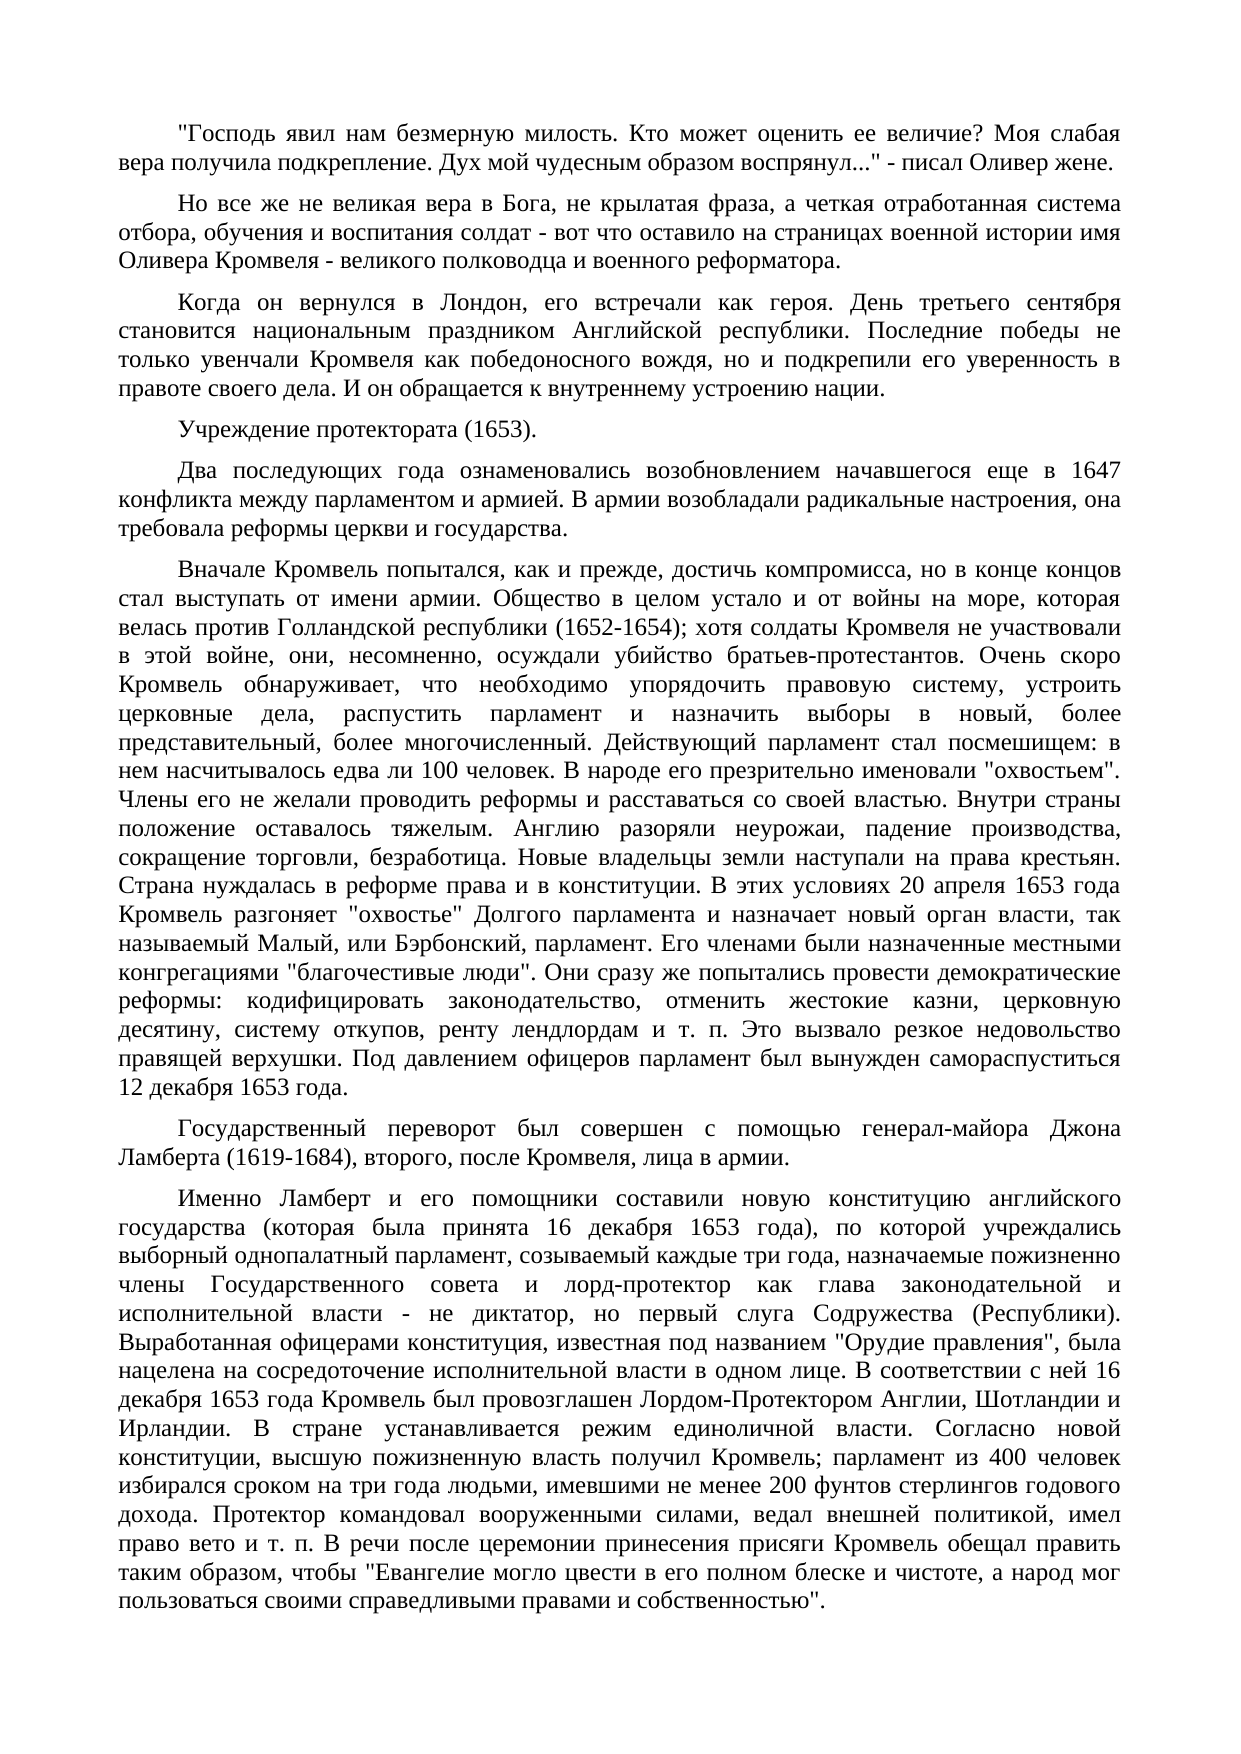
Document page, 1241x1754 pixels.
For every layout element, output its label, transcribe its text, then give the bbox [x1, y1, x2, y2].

text Именно Ламберт и его помощники составили новую конституцию английского государства (которая была принята 16 декабря 1653 года), по которой учреждались выборный однопалатный парламент, созываемый каждые три года, назначаемые пожизненно члены Государственного совета и лорд-протектор как глава законодательной и исполнительной власти - не диктатор, но первый слуга Содружества (Республики). Выработанная офицерами конституция, известная под названием "Орудие правления", была нацелена на сосредоточение исполнительной власти в одном лице. В соответствии с ней 16 декабря 1653 года Кромвель был провозглашен Лордом-Протектором Англии, Шотландии и Ирландии. В стране устанавливается режим единоличной власти. Согласно новой конституции, высшую пожизненную власть получил Кромвель; парламент из 400 человек избирался сроком на три года людьми, имевшими не менее 200 фунтов стерлингов годового дохода. Протектор командовал вооруженными силами, ведал внешней политикой, имел право вето и т. п. В речи после церемонии принесения присяги Кромвель обещал править таким образом, чтобы "Евангелие могло цвести в его полном блеске и чистоте, а народ мог пользоваться своими справедливыми правами и собственностью". [118, 1183, 1122, 1614]
text Когда он вернулся в Лондон, его встречали как героя. День третьего сентября становится национальным праздником Английской республики. Последние победы не только увенчали Кромвеля как победоносного вождя, но и подкрепили его уверенность в правоте своего дела. И он обращается к внутреннему устроению нации. [118, 287, 1122, 402]
text Два последующих года ознаменовались возобновлением начавшегося еще в 1647 конфликта между парламентом и армией. В армии возобладали радикальные настроения, она требовала реформы церкви и государства. [118, 456, 1122, 542]
text Но все же не великая вера в Бога, не крылатая фраза, а четкая отработанная система отбора, обучения и воспитания солдат - вот что оставило на страницах военной истории имя Оливера Кромвеля - великого полководца и военного реформатора. [118, 188, 1122, 274]
text Государственный переворот был совершен с помощью генерал-майора Джона Ламберта (1619-1684), второго, после Кромвеля, лица в армии. [118, 1113, 1122, 1171]
text Вначале Кромвель попытался, как и прежде, достичь компромисса, но в конце концов стал выступать от имени армии. Общество в целом устало и от войны на море, которая велась против Голландской республики (1652-1654); хотя солдаты Кромвеля не участвовали в этой войне, они, несомненно, осуждали убийство братьев-протестантов. Очень скоро Кромвель обнаруживает, что необходимо упорядочить правовую систему, устроить церковные дела, распустить парламент и назначить выборы в новый, более представительный, более многочисленный. Действующий парламент стал посмешищем: в нем насчитывалось едва ли 100 человек. В народе его презрительно именовали "охвостьем". Члены его не желали проводить реформы и расставаться со своей властью. Внутри страны положение оставалось тяжелым. Англию разоряли неурожаи, падение производства, сокращение торговли, безработица. Новые владельцы земли наступали на права крестьян. Страна нуждалась в реформе права и в конституции. В этих условиях 20 апреля 1653 года Кромвель разгоняет "охвостье" Долгого парламента и назначает новый орган власти, так называемый Малый, или Бэрбонский, парламент. Его членами были назначенные местными конгрегациями "благочестивые люди". Они сразу же попытались провести демократические реформы: кодифицировать законодательство, отменить жестокие казни, церковную десятину, систему откупов, ренту лендлордам и т. п. Это вызвало резкое недовольство правящей верхушки. Под давлением офицеров парламент был вынужден самораспуститься 12 декабря 1653 года. [118, 554, 1122, 1101]
text "Господь явил нам безмерную милость. Кто может оценить ее величие? Моя слабая вера получила подкрепление. Дух мой чудесным образом воспрянул..." - писал Оливер жене. [118, 118, 1122, 176]
text Учреждение протектората (1653). [118, 414, 1122, 443]
